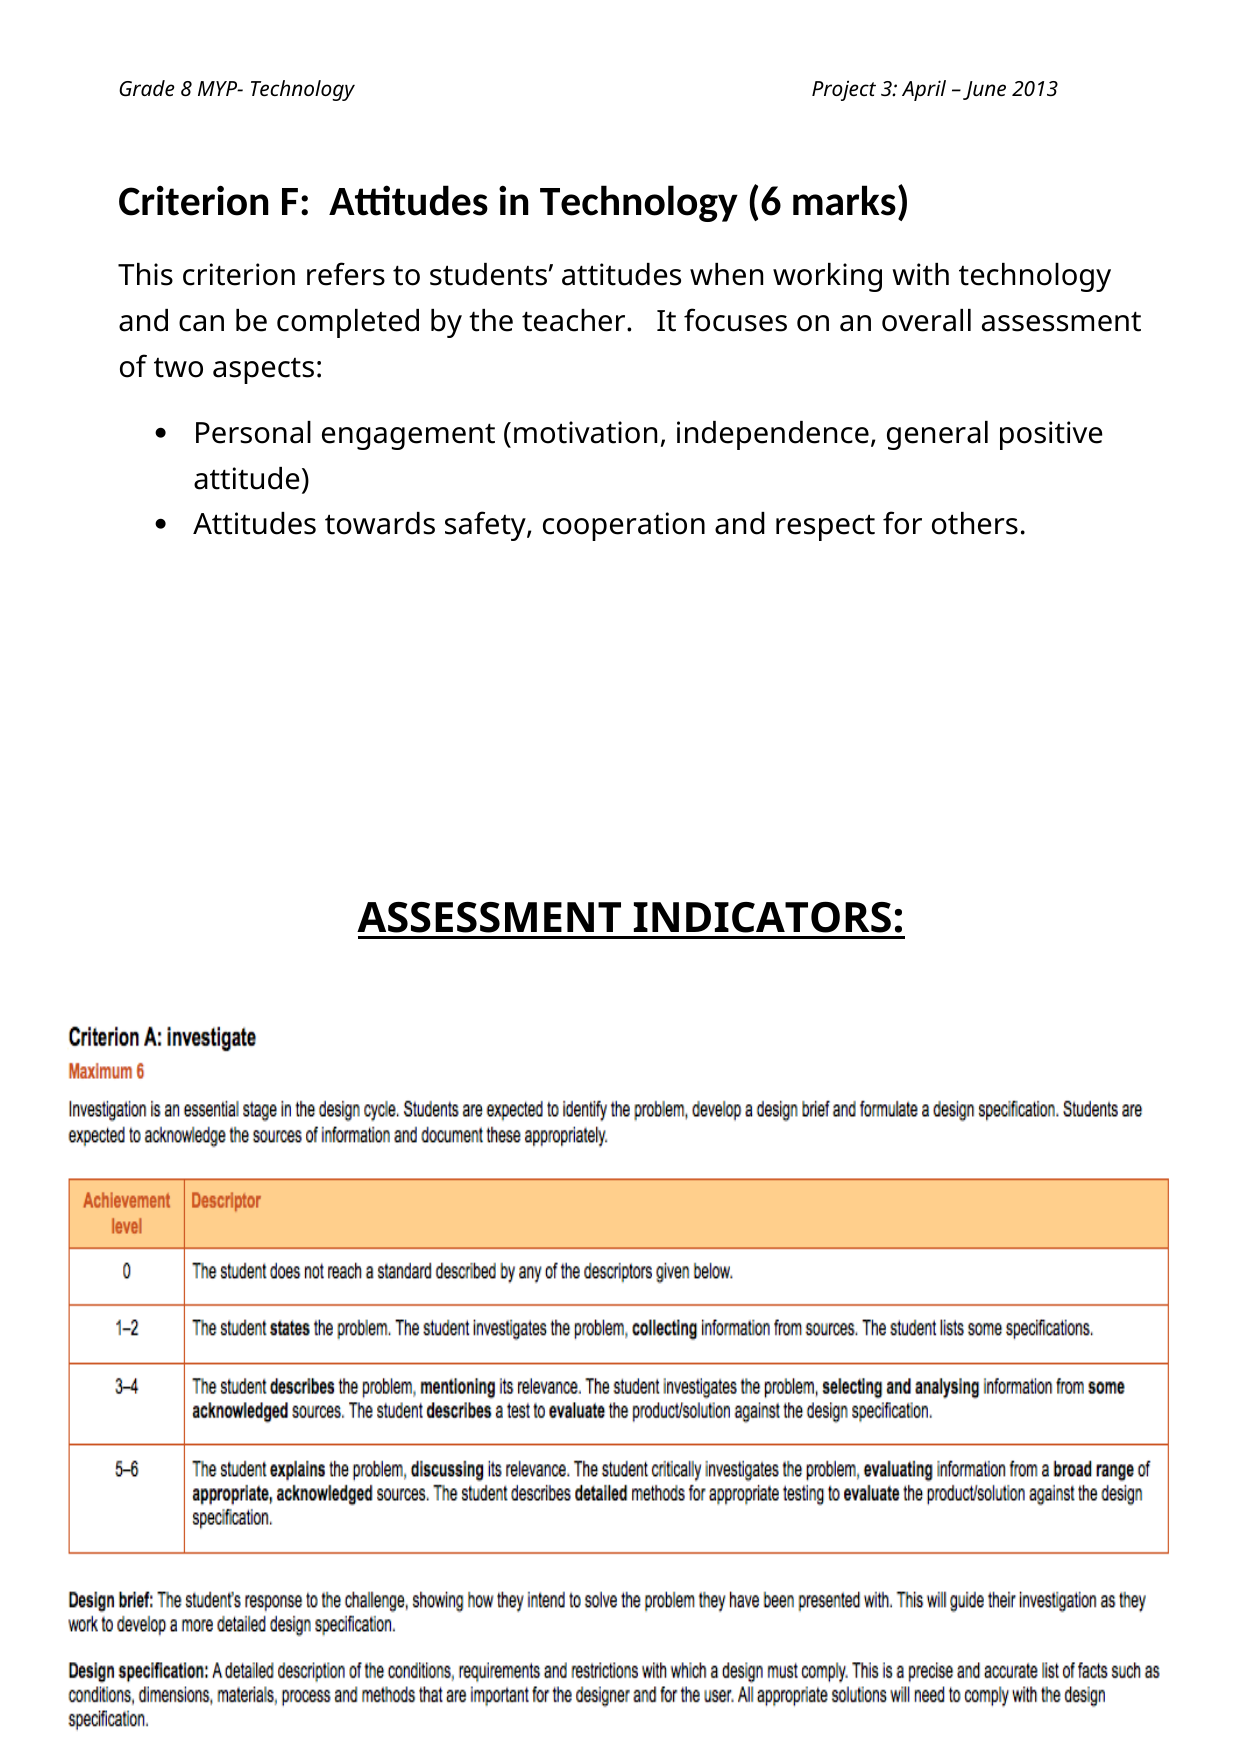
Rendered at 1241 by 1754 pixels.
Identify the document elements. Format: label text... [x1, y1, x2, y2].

text ASSESSMENT INDICATORS: [118, 888, 1144, 945]
list Personal engagement (motivation, independence, general positive attitude) [156, 412, 1144, 498]
picture [57, 1010, 1183, 1751]
text Criterion F: Attitudes in Technology (6 marks) [118, 175, 1144, 226]
text This criterion refers to students’ attitudes when working with technology and can be completed by the teacher. It focuses on an overall assessment of two aspects: [118, 254, 1144, 386]
list Attitudes towards safety, cooperation and respect for others. [156, 503, 1144, 543]
